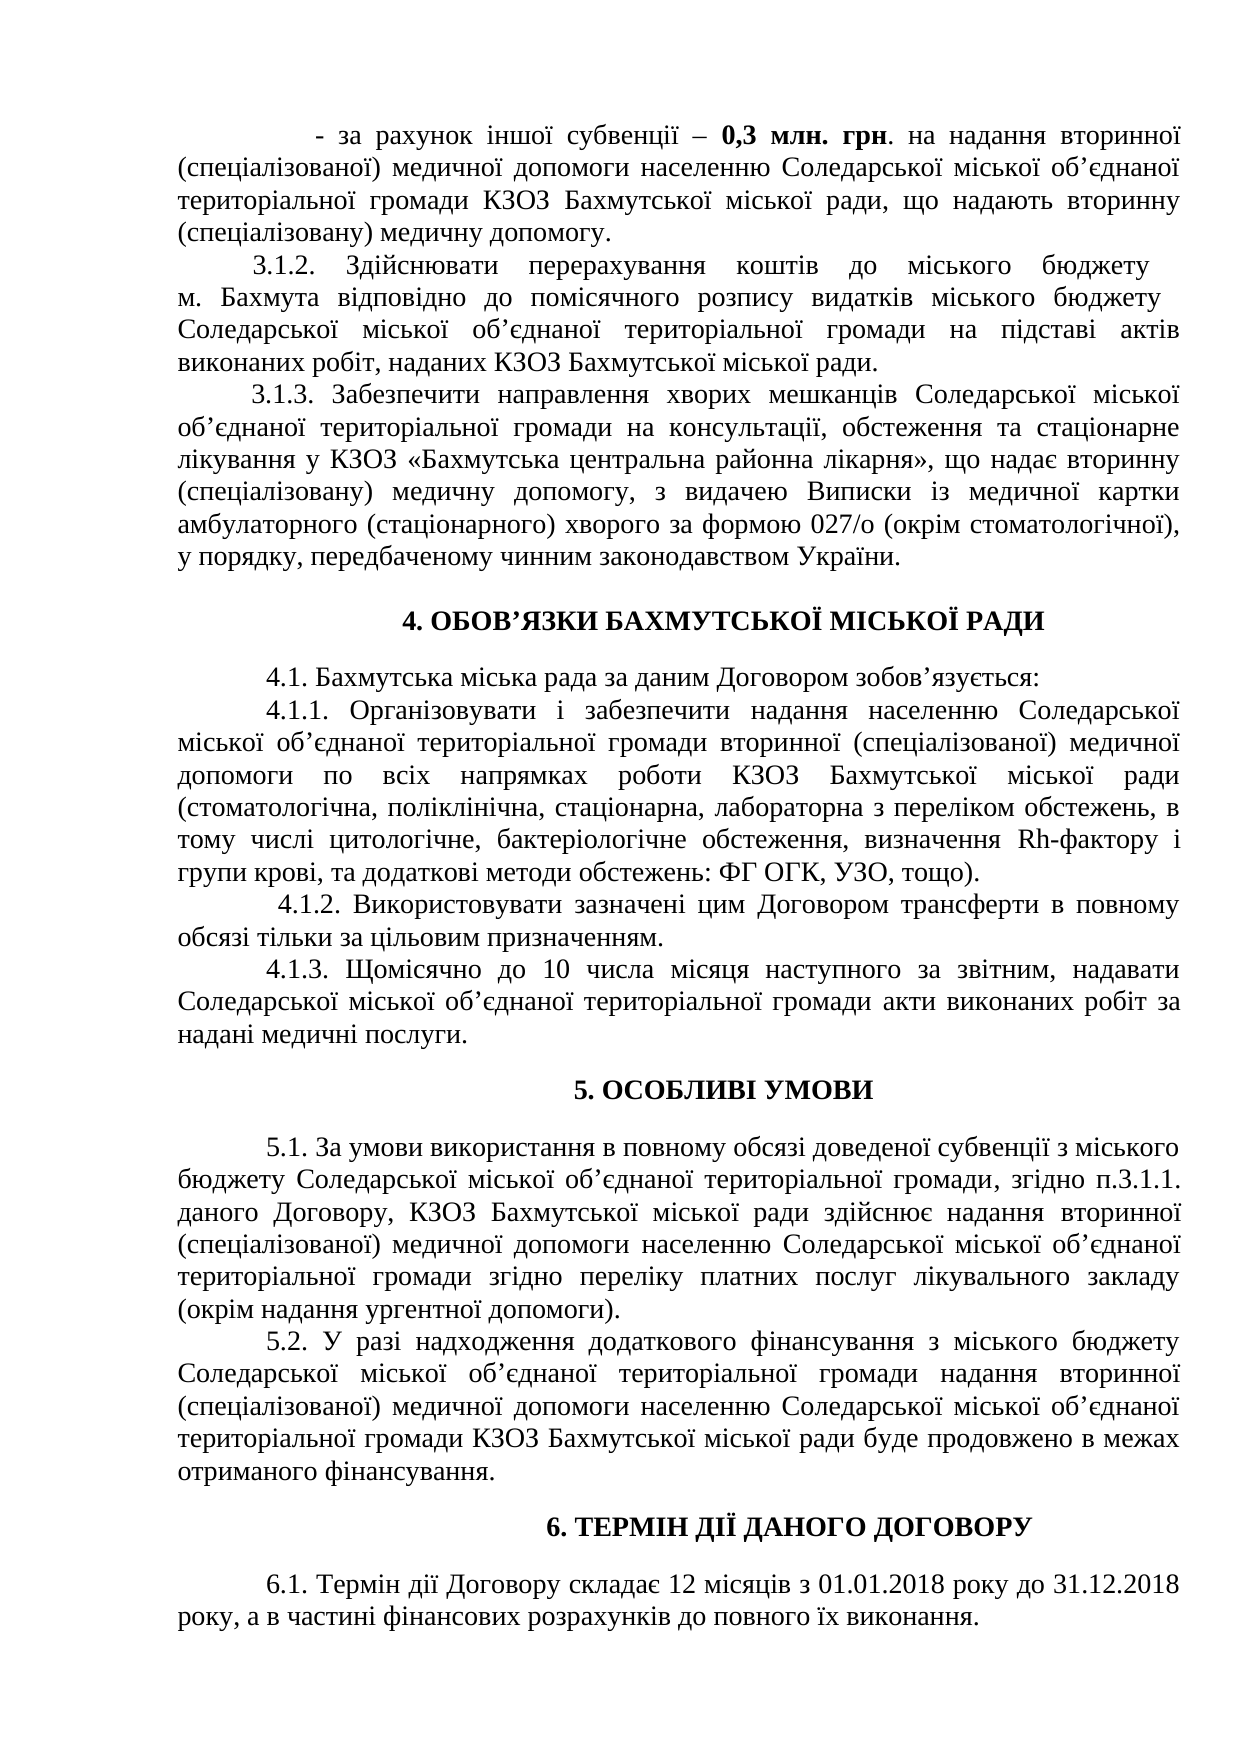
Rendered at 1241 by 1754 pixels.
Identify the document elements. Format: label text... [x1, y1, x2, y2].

text 5. ОСОБЛИВІ УМОВИ [177, 1073, 1181, 1106]
text 3.1.2. Здійснювати перерахування коштів до міського бюджету м. Бахмута відповідно до помісячного розпису видатків міського бюджету Соледарської міської об’єднаної територіальної громади на підставі актів виконаних робіт, наданих КЗОЗ Бахмутської міської ради. [177, 248, 1181, 377]
text 4. ОБОВ’ЯЗКИ БАХМУТСЬКОЇ МІСЬКОЇ РАДИ [177, 604, 1181, 636]
text 3.1.3. Забезпечити направлення хворих мешканців Соледарської міської об’єднаної територіальної громади на консультації, обстеження та стаціонарне лікування у КЗОЗ «Бахмутська центральна районна лікарня», що надає вторинну (спеціалізовану) медичну допомогу, з видачею Виписки із медичної картки амбулаторного (стаціонарного) хворого за формою 027/о (окрім стоматологічної), у порядку, передбаченому чинним законодавством України. [177, 377, 1181, 572]
text 4.1.1. Організовувати і забезпечити надання населенню Соледарської міської об’єднаної територіальної громади вторинної (спеціалізованої) медичної допомоги по всіх напрямках роботи КЗОЗ Бахмутської міської ради (стоматологічна, поліклінічна, стаціонарна, лабораторна з переліком обстежень, в тому числі цитологічне, бактеріологічне обстеження, визначення Rh-фактору і групи крові, та додаткові методи обстежень: ФГ ОГК, УЗО, тощо). [177, 693, 1181, 887]
text 4.1. Бахмутська міська рада за даним Договором зобов’язується: [177, 661, 1181, 693]
text 6. ТЕРМІН ДІЇ ДАНОГО ДОГОВОРУ [325, 1510, 1181, 1543]
text - за рахунок іншої субвенції – 0,3 млн. грн. на надання вторинної (спеціалізованої) медичної допомоги населенню Соледарської міської об’єднаної територіальної громади КЗОЗ Бахмутської міської ради, що надають вторинну (спеціалізовану) медичну допомогу. [177, 118, 1181, 248]
text 5.2. У разі надходження додаткового фінансування з міського бюджету Соледарської міської об’єднаної територіальної громади надання вторинної (спеціалізованої) медичної допомоги населенню Соледарської міської об’єднаної територіальної громади КЗОЗ Бахмутської міської ради буде продовжено в межах отриманого фінансування. [177, 1324, 1181, 1486]
text 6.1. Термін дії Договору складає 12 місяців з 01.01.2018 року до 31.12.2018 року, а в частині фінансових розрахунків до повного їх виконання. [177, 1567, 1181, 1631]
text 4.1.2. Використовувати зазначені цим Договором трансферти в повному обсязі тільки за цільовим призначенням. [177, 887, 1181, 952]
text 4.1.3. Щомісячно до 10 числа місяця наступного за звітним, надавати Соледарської міської об’єднаної територіальної громади акти виконаних робіт за надані медичні послуги. [177, 952, 1181, 1049]
text 5.1. За умови використання в повному обсязі доведеної субвенції з міського бюджету Соледарської міської об’єднаної територіальної громади, згідно п.3.1.1. даного Договору, КЗОЗ Бахмутської міської ради здійснює надання вторинної (спеціалізованої) медичної допомоги населенню Соледарської міської об’єднаної територіальної громади згідно переліку платних послуг лікувального закладу (окрім надання ургентної допомоги). [177, 1130, 1181, 1324]
